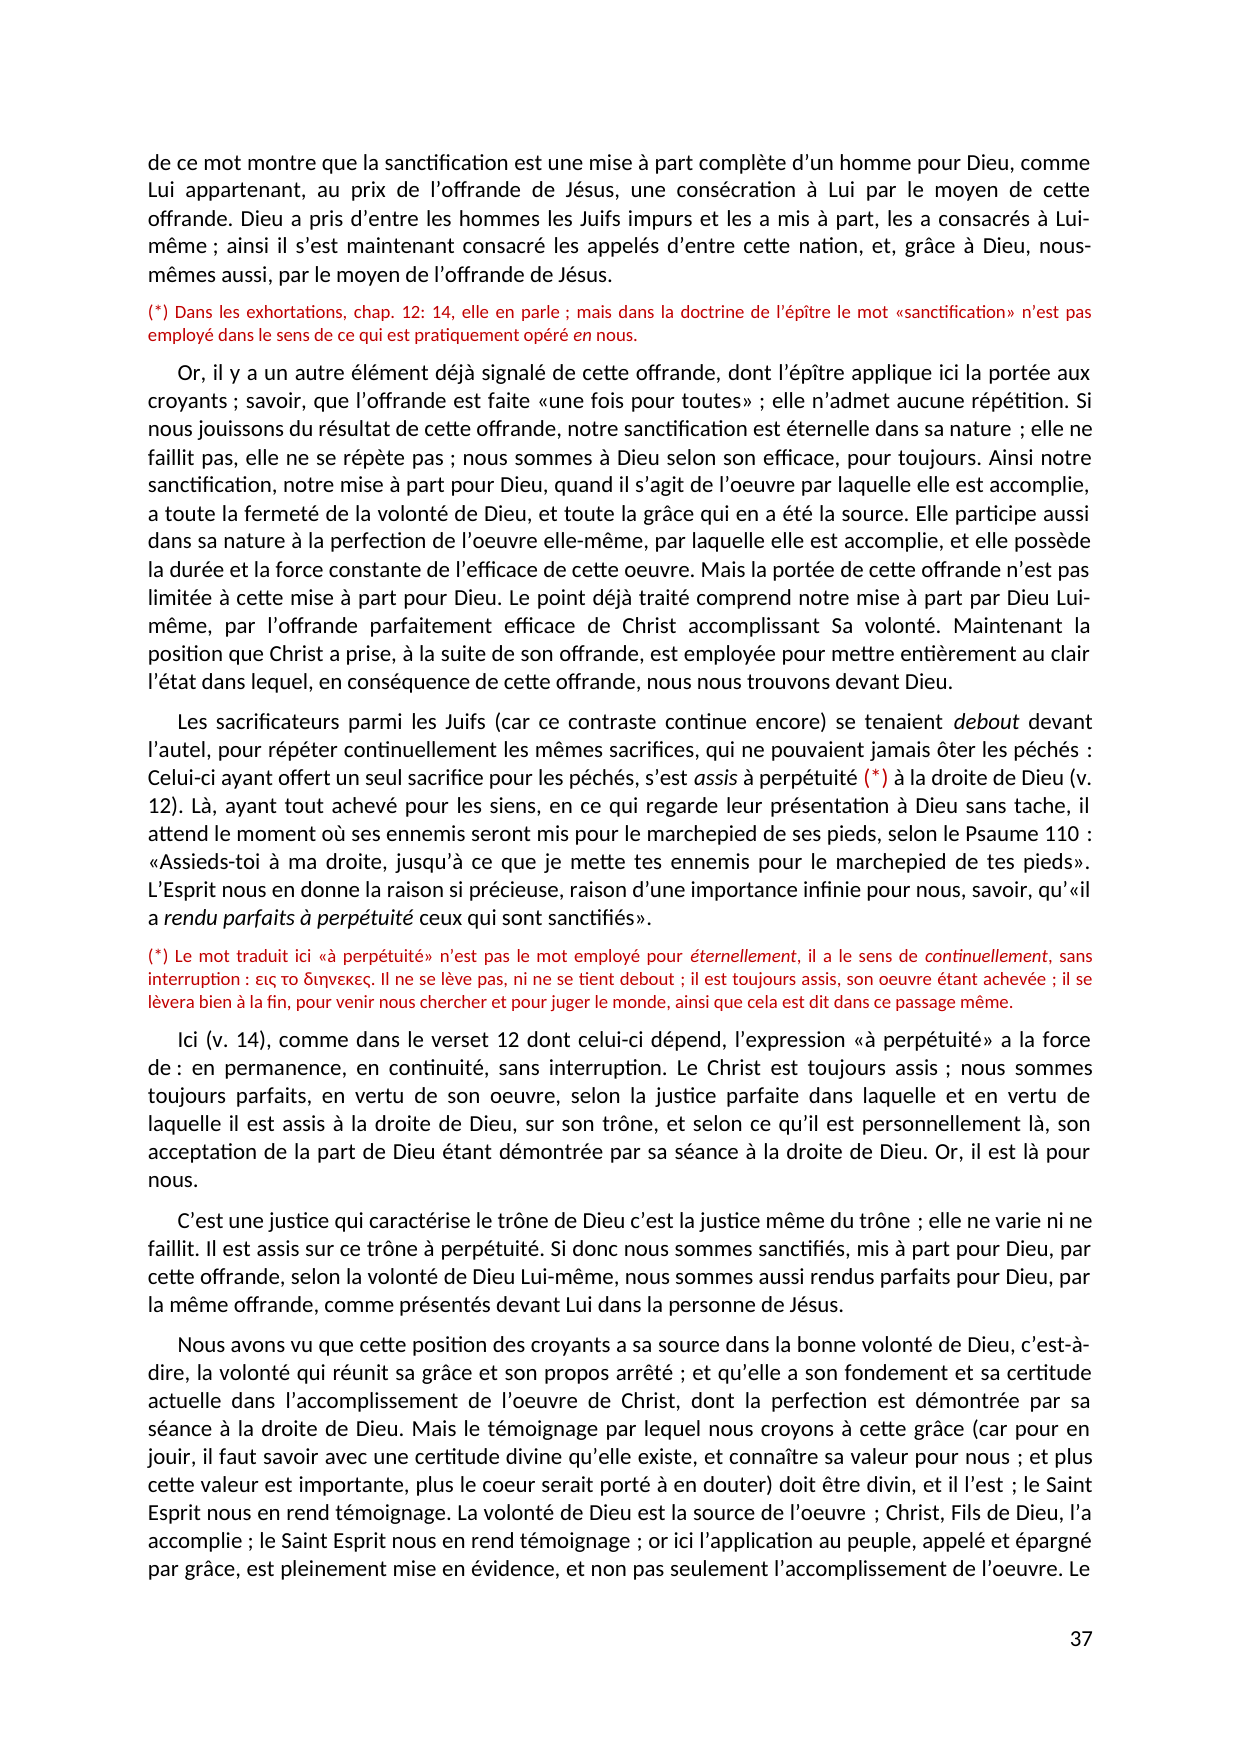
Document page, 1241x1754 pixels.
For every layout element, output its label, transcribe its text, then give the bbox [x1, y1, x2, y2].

text (*) Dans les exhortations, chap. 12: 14, elle en parle ; mais dans la doctrine de l’épître le mot «sanctification» n’est pas employé dans le sens de ce qui est pratiquement opéré en nous. [148, 300, 1093, 346]
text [148, 1330, 1093, 1583]
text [148, 148, 1093, 288]
text Or, il y a un autre élément déjà signalé de cette offrande, dont l’épître applique ici la portée aux croyants ; savoir, que l’offrande est faite «une fois pour toutes» ; elle n’admet aucune répétition. Si nous jouissons du résultat de cette offrande, notre sanctification est éternelle dans sa nature ; elle ne faillit pas, elle ne se répète pas ; nous sommes à Dieu selon son efficace, pour toujours. Ainsi notre sanctification, notre mise à part pour Dieu, quand il s’agit de l’oeuvre par laquelle elle est accomplie, a toute la fermeté de la volonté de Dieu, et toute la grâce qui en a été la source. Elle participe aussi dans sa nature à la perfection de l’oeuvre elle-même, par laquelle elle est accomplie, et elle possède la durée et la force constante de l’efficace de cette oeuvre. Mais la portée de cette offrande n’est pas limitée à cette mise à part pour Dieu. Le point déjà traité comprend notre mise à part par Dieu Lui-même, par l’offrande parfaitement efficace de Christ accomplissant Sa volonté. Maintenant la position que Christ a prise, à la suite de son offrande, est employée pour mettre entièrement au clair l’état dans lequel, en conséquence de cette offrande, nous nous trouvons devant Dieu. [148, 358, 1093, 695]
text Ici (v. 14), comme dans le verset 12 dont celui-ci dépend, l’expression «à perpétuité» a la force de : en permanence, en continuité, sans interruption. Le Christ est toujours assis ; nous sommes toujours parfaits, en vertu de son oeuvre, selon la justice parfaite dans laquelle et en vertu de laquelle il est assis à la droite de Dieu, sur son trône, et selon ce qu’il est personnellement là, son acceptation de la part de Dieu étant démontrée par sa séance à la droite de Dieu. Or, il est là pour nous. [148, 1025, 1093, 1193]
text Les sacrificateurs parmi les Juifs (car ce contraste continue encore) se tenaient debout devant l’autel, pour répéter continuellement les mêmes sacrifices, qui ne pouvaient jamais ôter les péchés : Celui-ci ayant offert un seul sacrifice pour les péchés, s’est assis à perpétuité (*) à la droite de Dieu (v. 12). Là, ayant tout achevé pour les siens, en ce qui regarde leur présentation à Dieu sans tache, il attend le moment où ses ennemis seront mis pour le marchepied de ses pieds, selon le Psaume 110 : «Assieds-toi à ma droite, jusqu’à ce que je mette tes ennemis pour le marchepied de tes pieds». L’Esprit nous en donne la raison si précieuse, raison d’une importance infinie pour nous, savoir, qu’«il a rendu parfaits à perpétuité ceux qui sont sanctifiés». [148, 707, 1093, 931]
text C’est une justice qui caractérise le trône de Dieu c’est la justice même du trône ; elle ne varie ni ne faillit. Il est assis sur ce trône à perpétuité. Si donc nous sommes sanctifiés, mis à part pour Dieu, par cette offrande, selon la volonté de Dieu Lui-même, nous sommes aussi rendus parfaits pour Dieu, par la même offrande, comme présentés devant Lui dans la personne de Jésus. [148, 1206, 1093, 1318]
text (*) Le mot traduit ici «à perpétuité» n’est pas le mot employé pour éternellement, il a le sens de continuellement, sans interruption : εις το διηνεκες. Il ne se lève pas, ni ne se tient debout ; il est toujours assis, son oeuvre étant achevée ; il se lèvera bien à la fin, pour venir nous chercher et pour juger le monde, ainsi que cela est dit dans ce passage même. [148, 944, 1093, 1013]
